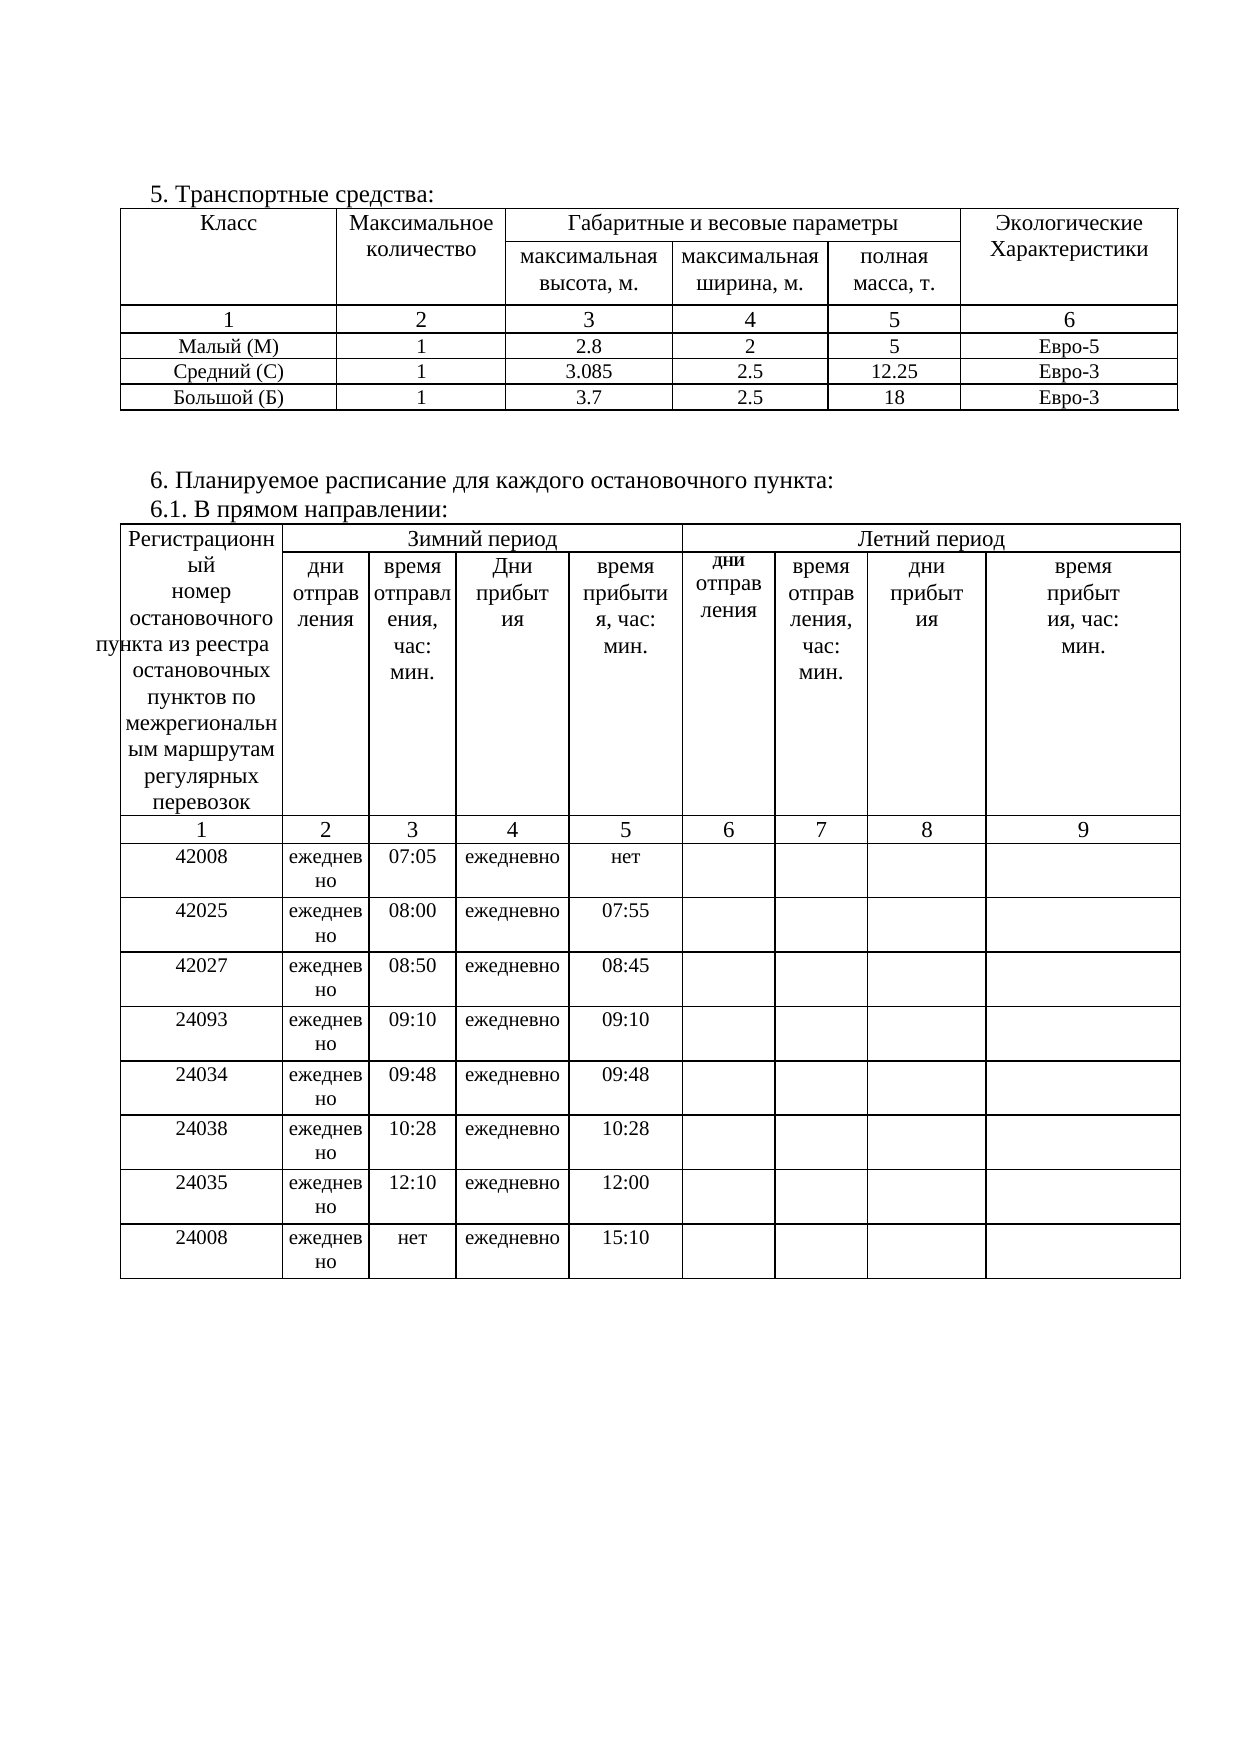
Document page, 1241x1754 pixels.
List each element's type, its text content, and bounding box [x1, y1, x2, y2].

table_cell ежедневно [457, 1225, 568, 1277]
table_cell 3.085 [506, 359, 672, 383]
table_cell ежедневно [457, 1007, 568, 1060]
table_cell 09:48 [570, 1062, 682, 1114]
table_cell ежедневно [283, 1116, 368, 1169]
table_cell 2 [283, 816, 368, 842]
table_cell 09:10 [370, 1007, 455, 1060]
table_cell [683, 1062, 774, 1114]
table_cell ежедневно [283, 1062, 368, 1114]
table_cell [868, 1116, 985, 1169]
table_cell [868, 1225, 985, 1277]
table_cell максимальная высота, м. [506, 242, 672, 304]
table_cell 3.7 [506, 385, 672, 409]
table_cell ежедневно [283, 844, 368, 897]
table_cell [683, 1225, 774, 1277]
table_cell 24034 [121, 1062, 282, 1114]
table_cell 18 [829, 385, 960, 409]
table_cell ежедневно [457, 1170, 568, 1223]
table_cell 8 [868, 816, 985, 842]
table_cell 3 [370, 816, 455, 842]
table_cell 2.5 [673, 385, 827, 409]
table_cell 15:10 [570, 1225, 682, 1277]
table_cell ежедневно [457, 844, 568, 897]
table_cell 2.5 [673, 359, 827, 383]
table_cell 5 [829, 334, 960, 358]
table_cell [868, 898, 985, 951]
table_cell 4 [673, 306, 827, 332]
table_cell 7 [776, 816, 867, 842]
table_cell ежедневно [457, 1062, 568, 1114]
table_cell [868, 1170, 985, 1223]
table_cell 1 [337, 385, 505, 409]
table_cell 42008 [121, 844, 282, 897]
table_cell ежедневно [283, 898, 368, 951]
table_cell 10:28 [370, 1116, 455, 1169]
table_cell нет [570, 844, 682, 897]
table_cell 1 [121, 306, 336, 332]
table_cell 09:48 [370, 1062, 455, 1114]
table_cell Дни прибыт ия [457, 553, 568, 814]
table_cell дни отправ ления [283, 553, 368, 814]
table_cell максимальная ширина, м. [673, 242, 827, 304]
table_cell [987, 953, 1180, 1006]
table_cell время отправ ления, час: мин. [776, 553, 867, 814]
table_cell Евро-5 [961, 334, 1177, 358]
table_cell 2 [337, 306, 505, 332]
table_cell [987, 1062, 1180, 1114]
table_cell 24093 [121, 1007, 282, 1060]
table_cell [683, 1007, 774, 1060]
table_cell 1 [121, 816, 282, 842]
table_cell 2.8 [506, 334, 672, 358]
table_cell 12.25 [829, 359, 960, 383]
table_cell [776, 844, 867, 897]
table_cell 9 [987, 816, 1180, 842]
table_cell 42025 [121, 898, 282, 951]
table_cell дни прибыт ия [868, 553, 985, 814]
table_cell ежедневно [283, 1170, 368, 1223]
table_cell [987, 1116, 1180, 1169]
table_cell [683, 953, 774, 1006]
table_header Экологические Характеристики [961, 209, 1177, 304]
table_cell [868, 953, 985, 1006]
table_cell 4 [457, 816, 568, 842]
table_cell [683, 1170, 774, 1223]
table_cell ежедневно [283, 1225, 368, 1277]
table_cell время отправл ения, час: мин. [370, 553, 455, 814]
table_cell 5 [570, 816, 682, 842]
table_cell время прибыти я, час: мин. [570, 553, 682, 814]
table_cell 24008 [121, 1225, 282, 1277]
table_header Класс [121, 209, 336, 304]
text 6.1. В прямом направлении: [150, 494, 1090, 523]
table_cell ежедневно [457, 1116, 568, 1169]
table_cell ДНИ отправ ления [683, 553, 774, 814]
text 6. Планируемое расписание для каждого остановочного пункта: [150, 466, 1090, 494]
table_cell [987, 1007, 1180, 1060]
table_cell нет [370, 1225, 455, 1277]
table_cell 08:45 [570, 953, 682, 1006]
table_cell [776, 953, 867, 1006]
table_cell 2 [673, 334, 827, 358]
table_cell [776, 1007, 867, 1060]
table_cell 09:10 [570, 1007, 682, 1060]
table_cell 6 [961, 306, 1177, 332]
table_cell [868, 1062, 985, 1114]
table_cell 24038 [121, 1116, 282, 1169]
table_cell [776, 898, 867, 951]
text 5. Транспортные средства: [150, 179, 1090, 207]
table_cell 1 [337, 334, 505, 358]
table_cell [776, 1225, 867, 1277]
table_cell ежедневно [457, 898, 568, 951]
table_header Габаритные и весовые параметры [506, 209, 960, 241]
table_cell [868, 1007, 985, 1060]
table_cell 24035 [121, 1170, 282, 1223]
table_cell [776, 1116, 867, 1169]
table_cell Малый (М) [121, 334, 336, 358]
table_cell [987, 898, 1180, 951]
table_cell [683, 844, 774, 897]
table_cell полная масса, т. [829, 242, 960, 304]
table_cell [683, 898, 774, 951]
table_cell [776, 1062, 867, 1114]
table_cell время прибыт ия, час: мин. [987, 553, 1180, 814]
table_cell Большой (Б) [121, 385, 336, 409]
table_cell [776, 1170, 867, 1223]
table_cell ежедневно [283, 1007, 368, 1060]
table_cell [987, 844, 1180, 897]
table_header Летний период [683, 525, 1180, 551]
table_cell [987, 1170, 1180, 1223]
table_cell 10:28 [570, 1116, 682, 1169]
table_cell [683, 1116, 774, 1169]
table_cell ежедневно [283, 953, 368, 1006]
table_cell Евро-3 [961, 359, 1177, 383]
table_header Зимний период [283, 525, 682, 551]
table_cell 07:05 [370, 844, 455, 897]
table_cell ежедневно [457, 953, 568, 1006]
table_cell 12:10 [370, 1170, 455, 1223]
table_cell 42027 [121, 953, 282, 1006]
table_cell 08:00 [370, 898, 455, 951]
table_cell [987, 1225, 1180, 1277]
table_cell [868, 844, 985, 897]
table_cell 5 [829, 306, 960, 332]
table_cell Евро-3 [961, 385, 1177, 409]
table_header Максимальное количество [337, 209, 505, 304]
table_cell 07:55 [570, 898, 682, 951]
table_cell Средний (С) [121, 359, 336, 383]
table_cell 12:00 [570, 1170, 682, 1223]
table_cell 3 [506, 306, 672, 332]
table_header Регистрационный номер остановочного пункта из реестра остановочных пунктов по межрегиональным маршрутам регулярных перевозок [121, 525, 282, 814]
table_cell 1 [337, 359, 505, 383]
table_cell 6 [683, 816, 774, 842]
table_cell 08:50 [370, 953, 455, 1006]
